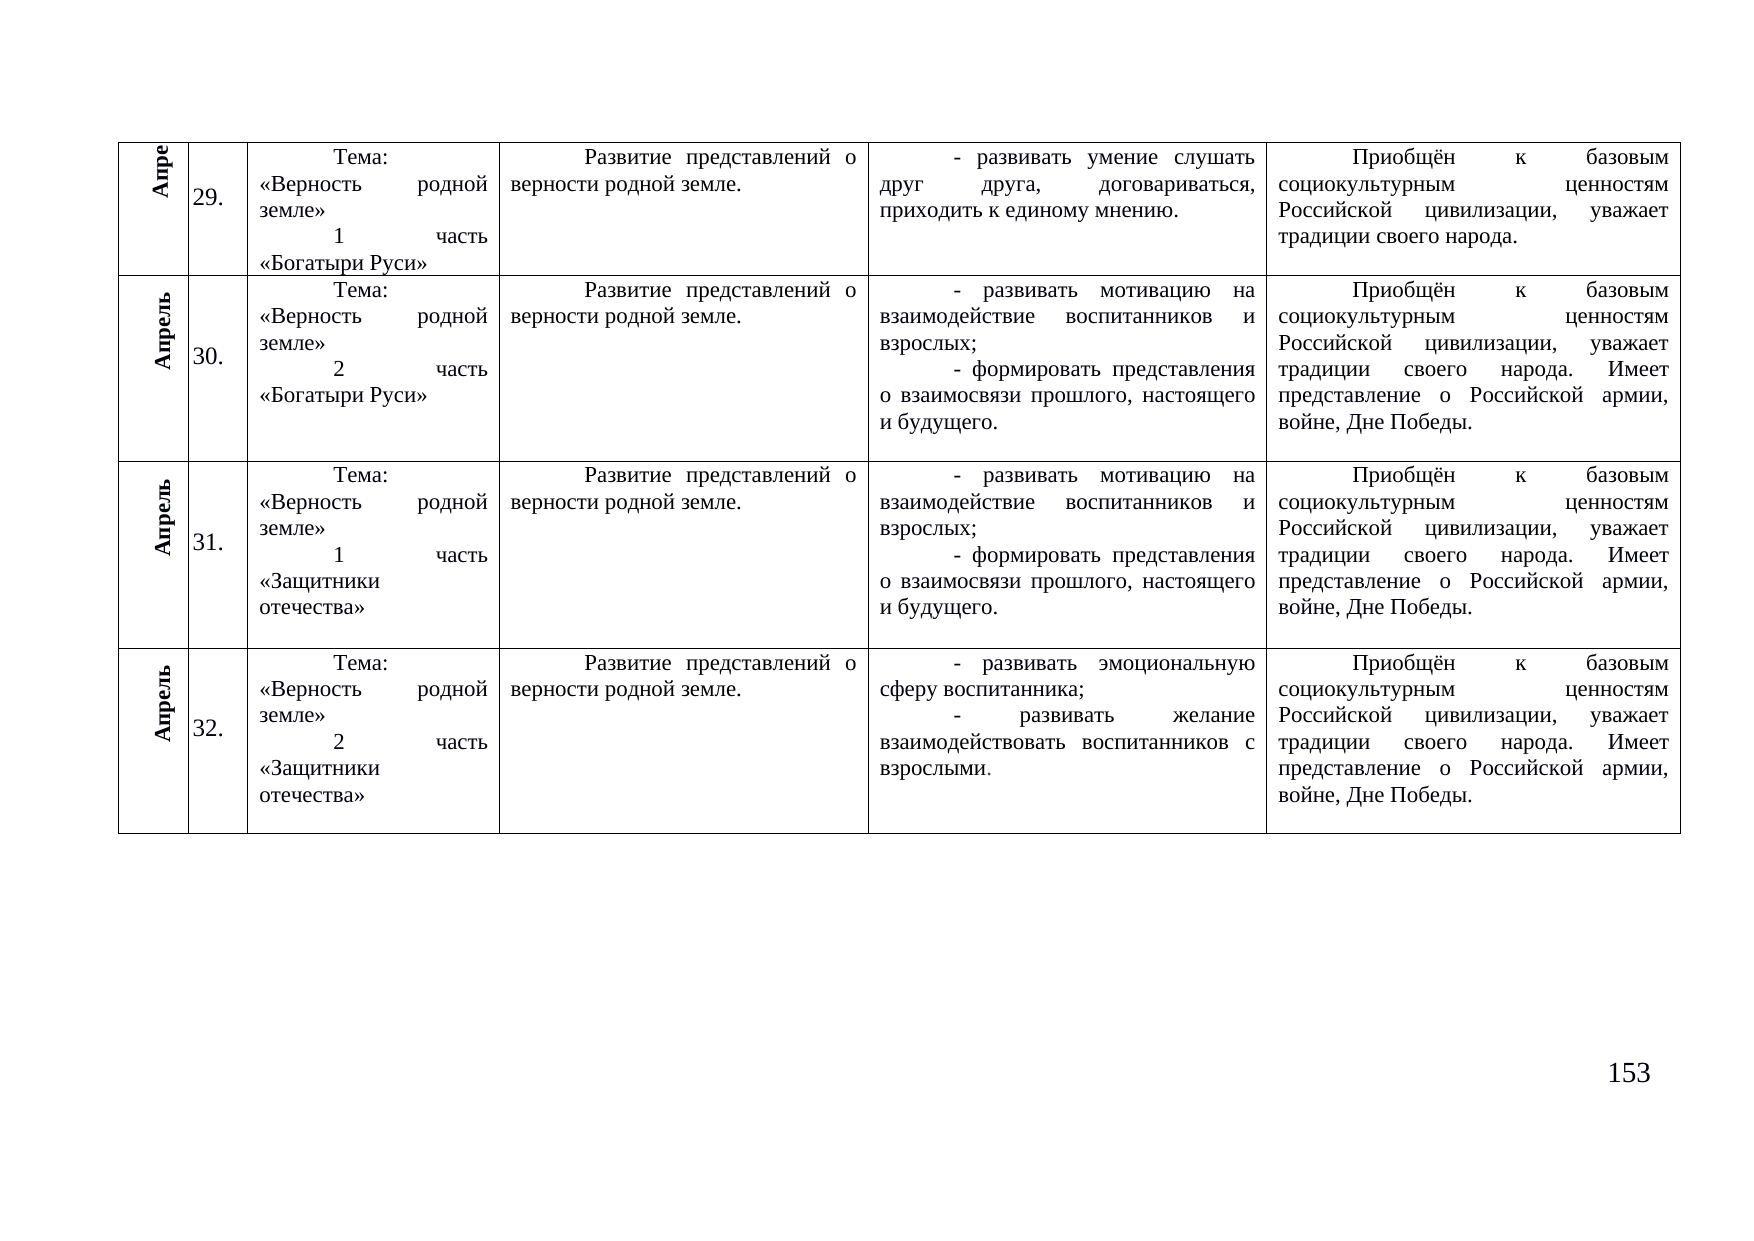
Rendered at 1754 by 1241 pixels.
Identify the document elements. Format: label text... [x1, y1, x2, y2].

table_cell [189, 276, 247, 461]
table_cell - развивать эмоциональную сферу воспитанника; - развивать желание взаимодействовать воспитанников с взрослыми. [869, 649, 1266, 833]
table_cell - развивать мотивацию на взаимодействие воспитанников и взрослых; - формировать представления о взаимосвязи прошлого, настоящего и будущего. [869, 276, 1266, 461]
table_cell Приобщён к базовым социокультурным ценностям Российской цивилизации, уважает традиции своего народа. Имеет представление о Российской армии, войне, Дне Победы. [1267, 276, 1680, 461]
table_cell Приобщён к базовым социокультурным ценностям Российской цивилизации, уважает традиции своего народа. Имеет представление о Российской армии, войне, Дне Победы. [1267, 649, 1680, 833]
table_cell Апрель [119, 462, 188, 648]
table_cell Апрель [119, 276, 188, 461]
table_cell Апрель [119, 649, 188, 833]
table_cell Развитие представлений о верности родной земле. [500, 143, 868, 275]
table_cell [189, 143, 247, 275]
table_cell - развивать умение слушать друг друга, договариваться, приходить к единому мнению. [869, 143, 1266, 275]
table_cell Тема: «Верность родной земле» 2 часть «Богатыри Руси» [248, 276, 499, 461]
table_cell Развитие представлений о верности родной земле. [500, 649, 868, 833]
table_cell Развитие представлений о верности родной земле. [500, 276, 868, 461]
table_cell [189, 649, 247, 833]
table_cell Развитие представлений о верности родной земле. [500, 462, 868, 648]
table_cell Апрель [119, 143, 188, 275]
table_cell Приобщён к базовым социокультурным ценностям Российской цивилизации, уважает традиции своего народа. Имеет представление о Российской армии, войне, Дне Победы. [1267, 462, 1680, 648]
table_cell Тема: «Верность родной земле» 1 часть «Защитники отечества» [248, 462, 499, 648]
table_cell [1267, 143, 1680, 275]
table_cell Тема: «Верность родной земле» 1 часть «Богатыри Руси» [248, 143, 499, 275]
table_cell - развивать мотивацию на взаимодействие воспитанников и взрослых; - формировать представления о взаимосвязи прошлого, настоящего и будущего. [869, 462, 1266, 648]
table_cell [189, 462, 247, 648]
table_cell Тема: «Верность родной земле» 2 часть «Защитники отечества» [248, 649, 499, 833]
